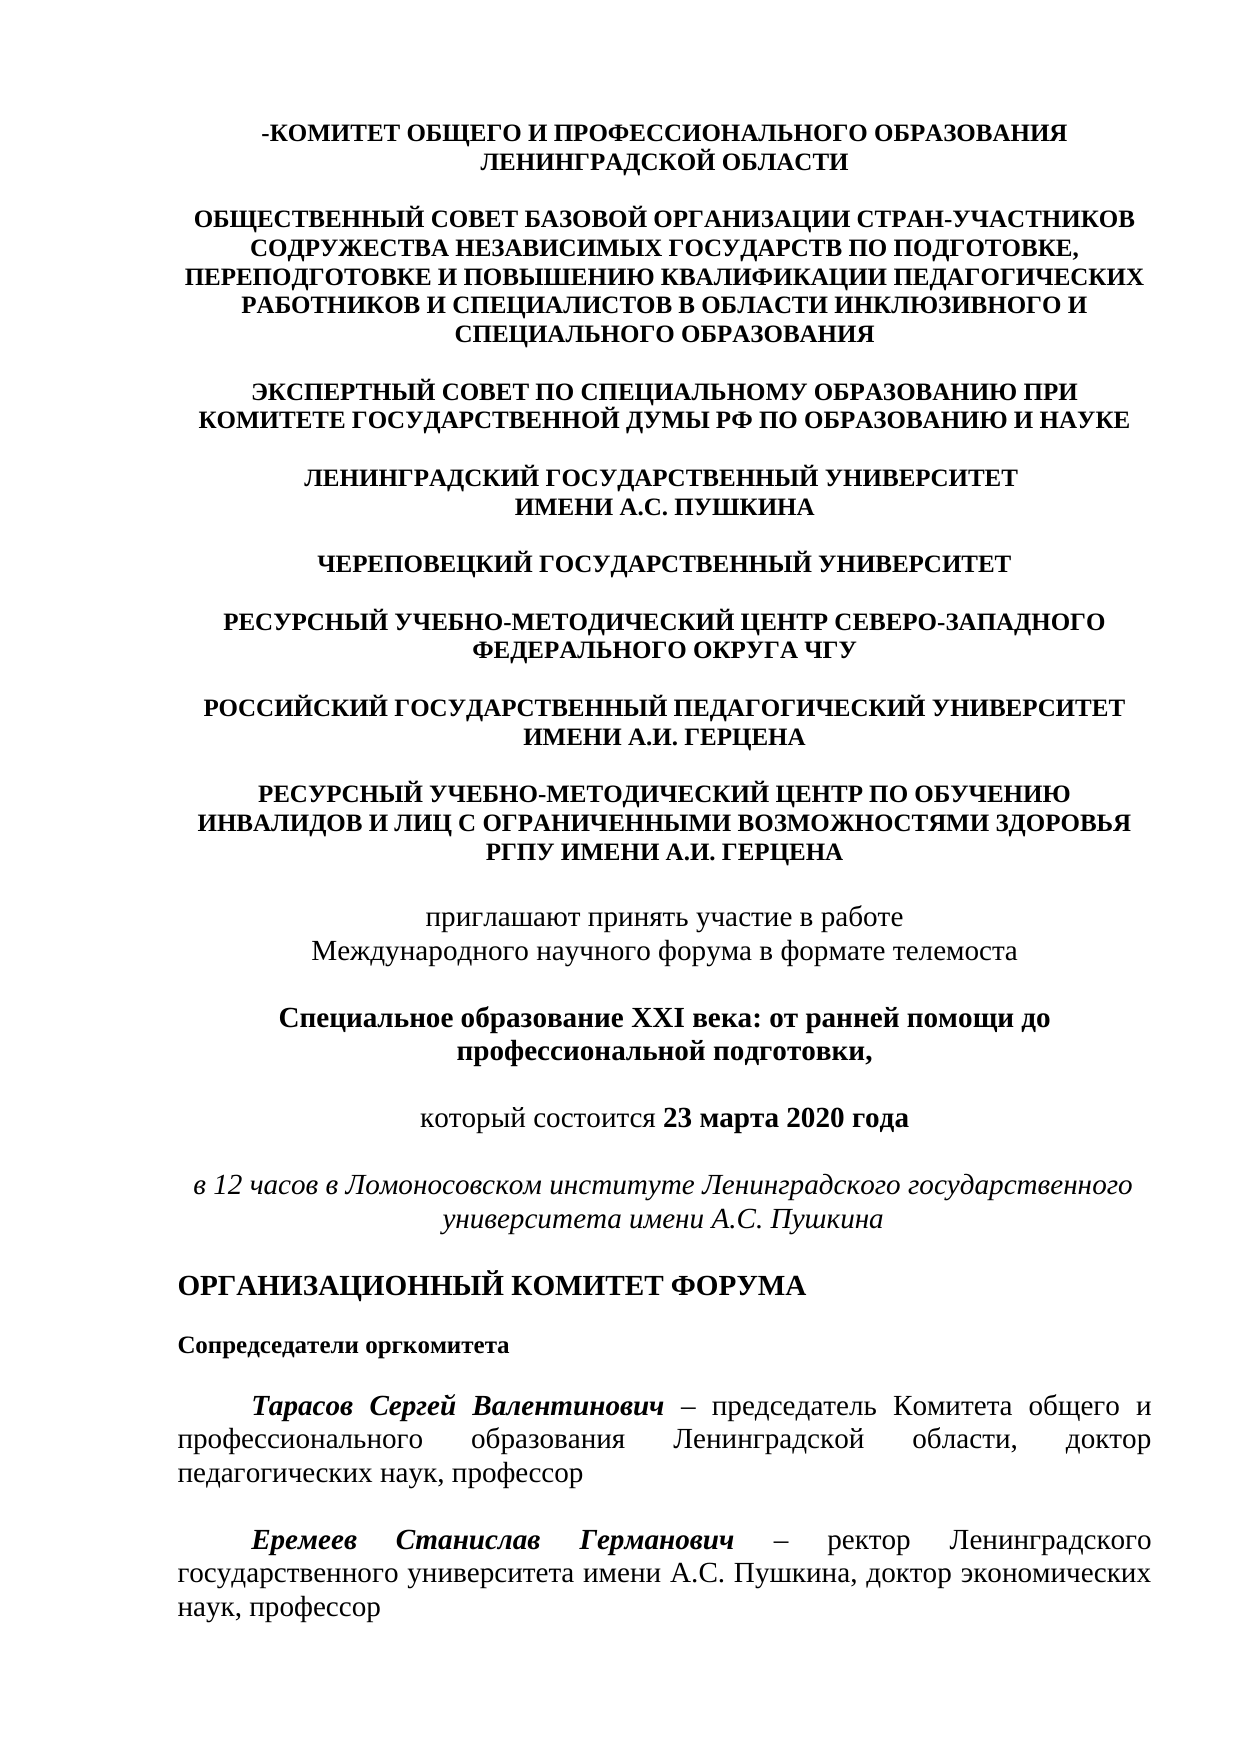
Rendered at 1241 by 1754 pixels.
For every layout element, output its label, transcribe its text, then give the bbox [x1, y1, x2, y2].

text ОРГАНИЗАЦИОННЫЙ КОМИТЕТ ФОРУМА [177, 1268, 1152, 1302]
text Тарасов Сергей Валентинович – председатель Комитета общего и профессионального образования Ленинградской области, доктор педагогических наук, профессор [177, 1388, 1152, 1488]
text в 12 часов в Ломоносовском институте Ленинградского государственного университета имени А.С. Пушкина [177, 1167, 1152, 1234]
text РЕСУРСНЫЙ УЧЕБНО-МЕТОДИЧЕСКИЙ ЦЕНТР ПО ОБУЧЕНИЮ ИНВАЛИДОВ И ЛИЦ С ОГРАНИЧЕННЫМИ ВОЗМОЖНОСТЯМИ ЗДОРОВЬЯ РГПУ ИМЕНИ А.И. ГЕРЦЕНА [177, 779, 1152, 866]
text РОССИЙСКИЙ ГОСУДАРСТВЕННЫЙ ПЕДАГОГИЧЕСКИЙ УНИВЕРСИТЕТ ИМЕНИ А.И. ГЕРЦЕНА [177, 693, 1152, 751]
text приглашают принять участие в работе [177, 899, 1152, 933]
text Сопредседатели оргкомитета [177, 1330, 1152, 1359]
text ОБЩЕСТВЕННЫЙ СОВЕТ БАЗОВОЙ ОРГАНИЗАЦИИ СТРАН-УЧАСТНИКОВ СОДРУЖЕСТВА НЕЗАВИСИМЫХ ГОСУДАРСТВ ПО ПОДГОТОВКЕ, ПЕРЕПОДГОТОВКЕ И ПОВЫШЕНИЮ КВАЛИФИКАЦИИ ПЕДАГОГИЧЕСКИХ РАБОТНИКОВ И СПЕЦИАЛИСТОВ В ОБЛАСТИ ИНКЛЮЗИВНОГО И СПЕЦИАЛЬНОГО ОБРАЗОВАНИЯ [177, 204, 1152, 348]
text ЭКСПЕРТНЫЙ СОВЕТ ПО СПЕЦИАЛЬНОМУ ОБРАЗОВАНИЮ ПРИ КОМИТЕТЕ ГОСУДАРСТВЕННОЙ ДУМЫ РФ ПО ОБРАЗОВАНИЮ И НАУКЕ [177, 377, 1152, 434]
text Еремеев Станислав Германович – ректор Ленинградского государственного университета имени А.С. Пушкина, доктор экономических наук, профессор [177, 1522, 1152, 1623]
text ЛЕНИНГРАДСКИЙ ГОСУДАРСТВЕННЫЙ УНИВЕРСИТЕТ ИМЕНИ А.С. ПУШКИНА [177, 463, 1152, 521]
text РЕСУРСНЫЙ УЧЕБНО-МЕТОДИЧЕСКИЙ ЦЕНТР СЕВЕРО-ЗАПАДНОГО ФЕДЕРАЛЬНОГО ОКРУГА ЧГУ [177, 607, 1152, 664]
text ЧЕРЕПОВЕЦКИЙ ГОСУДАРСТВЕННЫЙ УНИВЕРСИТЕТ [177, 549, 1152, 578]
text который состоится 23 марта 2020 года [177, 1100, 1152, 1134]
text -КОМИТЕТ ОБЩЕГО И ПРОФЕССИОНАЛЬНОГО ОБРАЗОВАНИЯ ЛЕНИНГРАДСКОЙ ОБЛАСТИ [177, 118, 1152, 176]
text Специальное образование XXI века: от ранней помощи до профессиональной подготовки, [177, 1000, 1152, 1067]
text Международного научного форума в формате телемоста [177, 933, 1152, 966]
